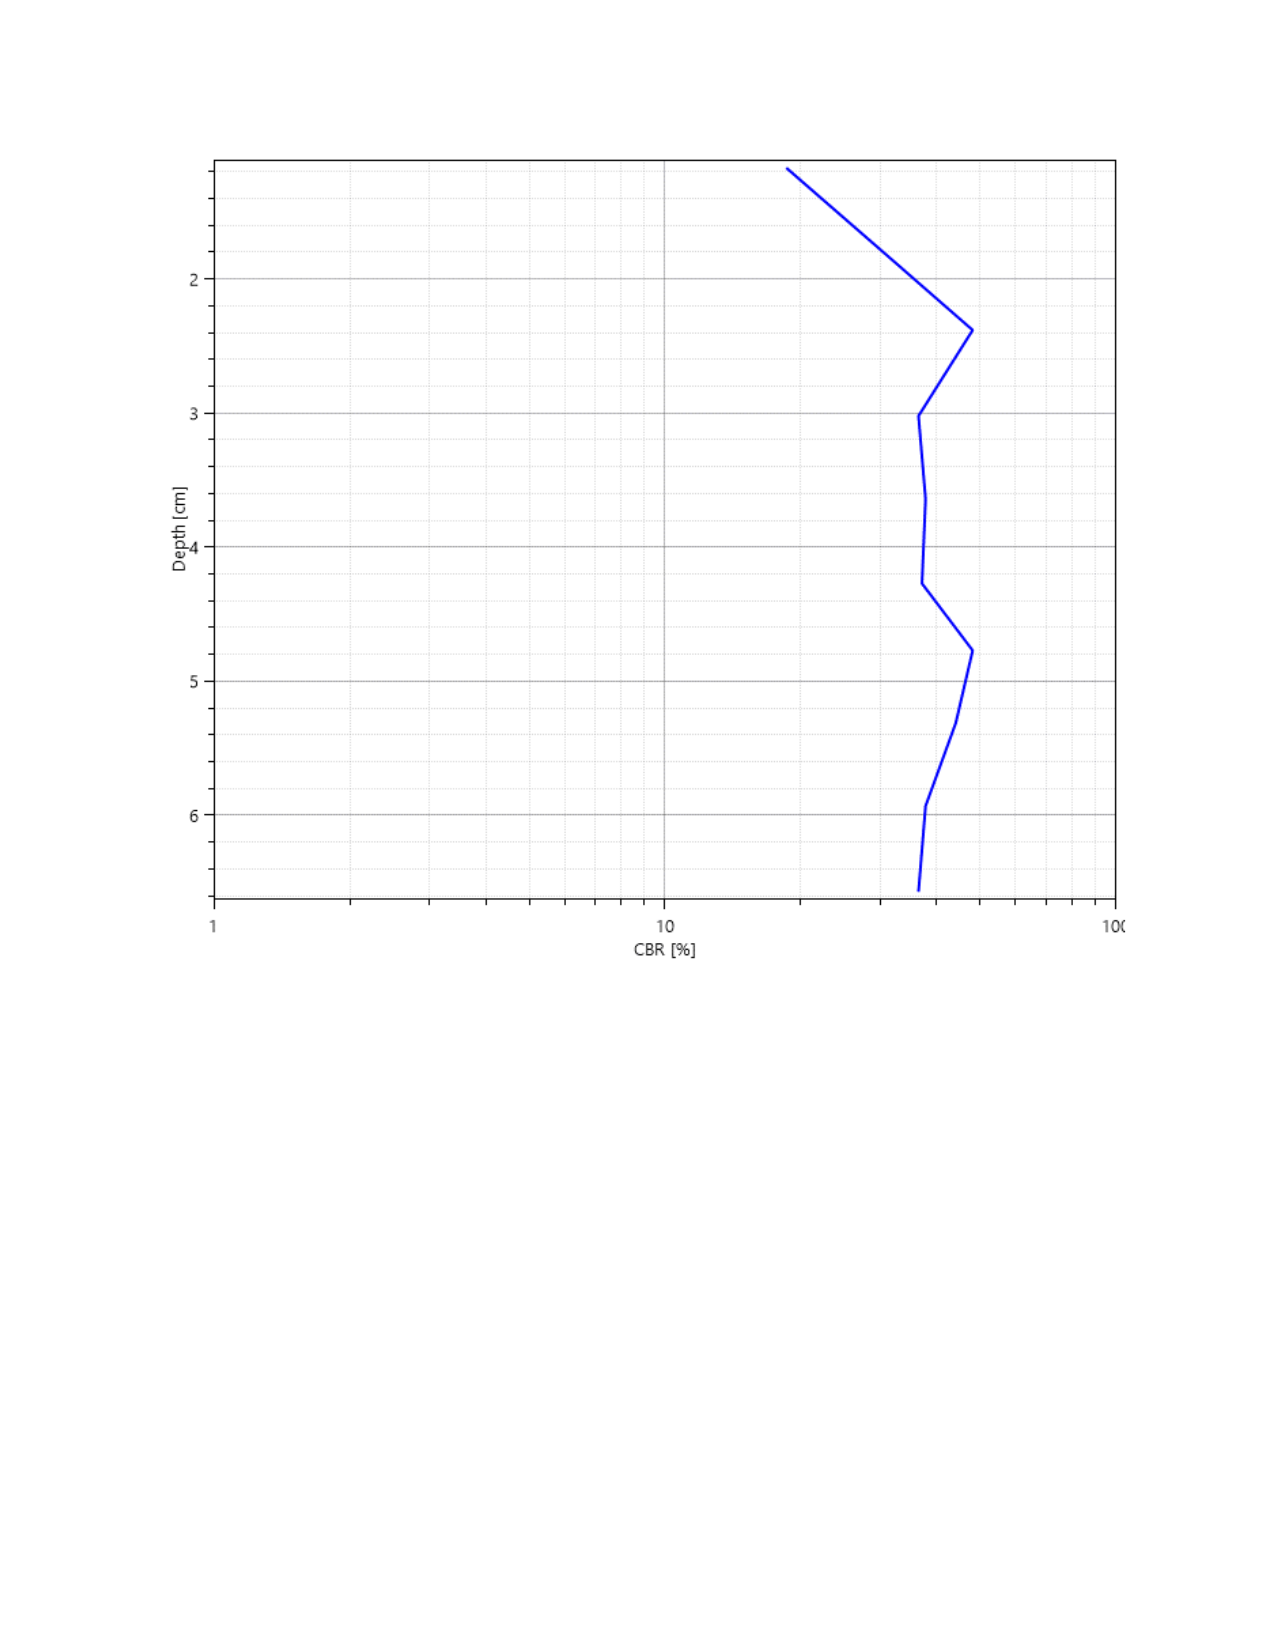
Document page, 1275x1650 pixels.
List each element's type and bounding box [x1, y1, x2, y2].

picture [150, 150, 1125, 976]
